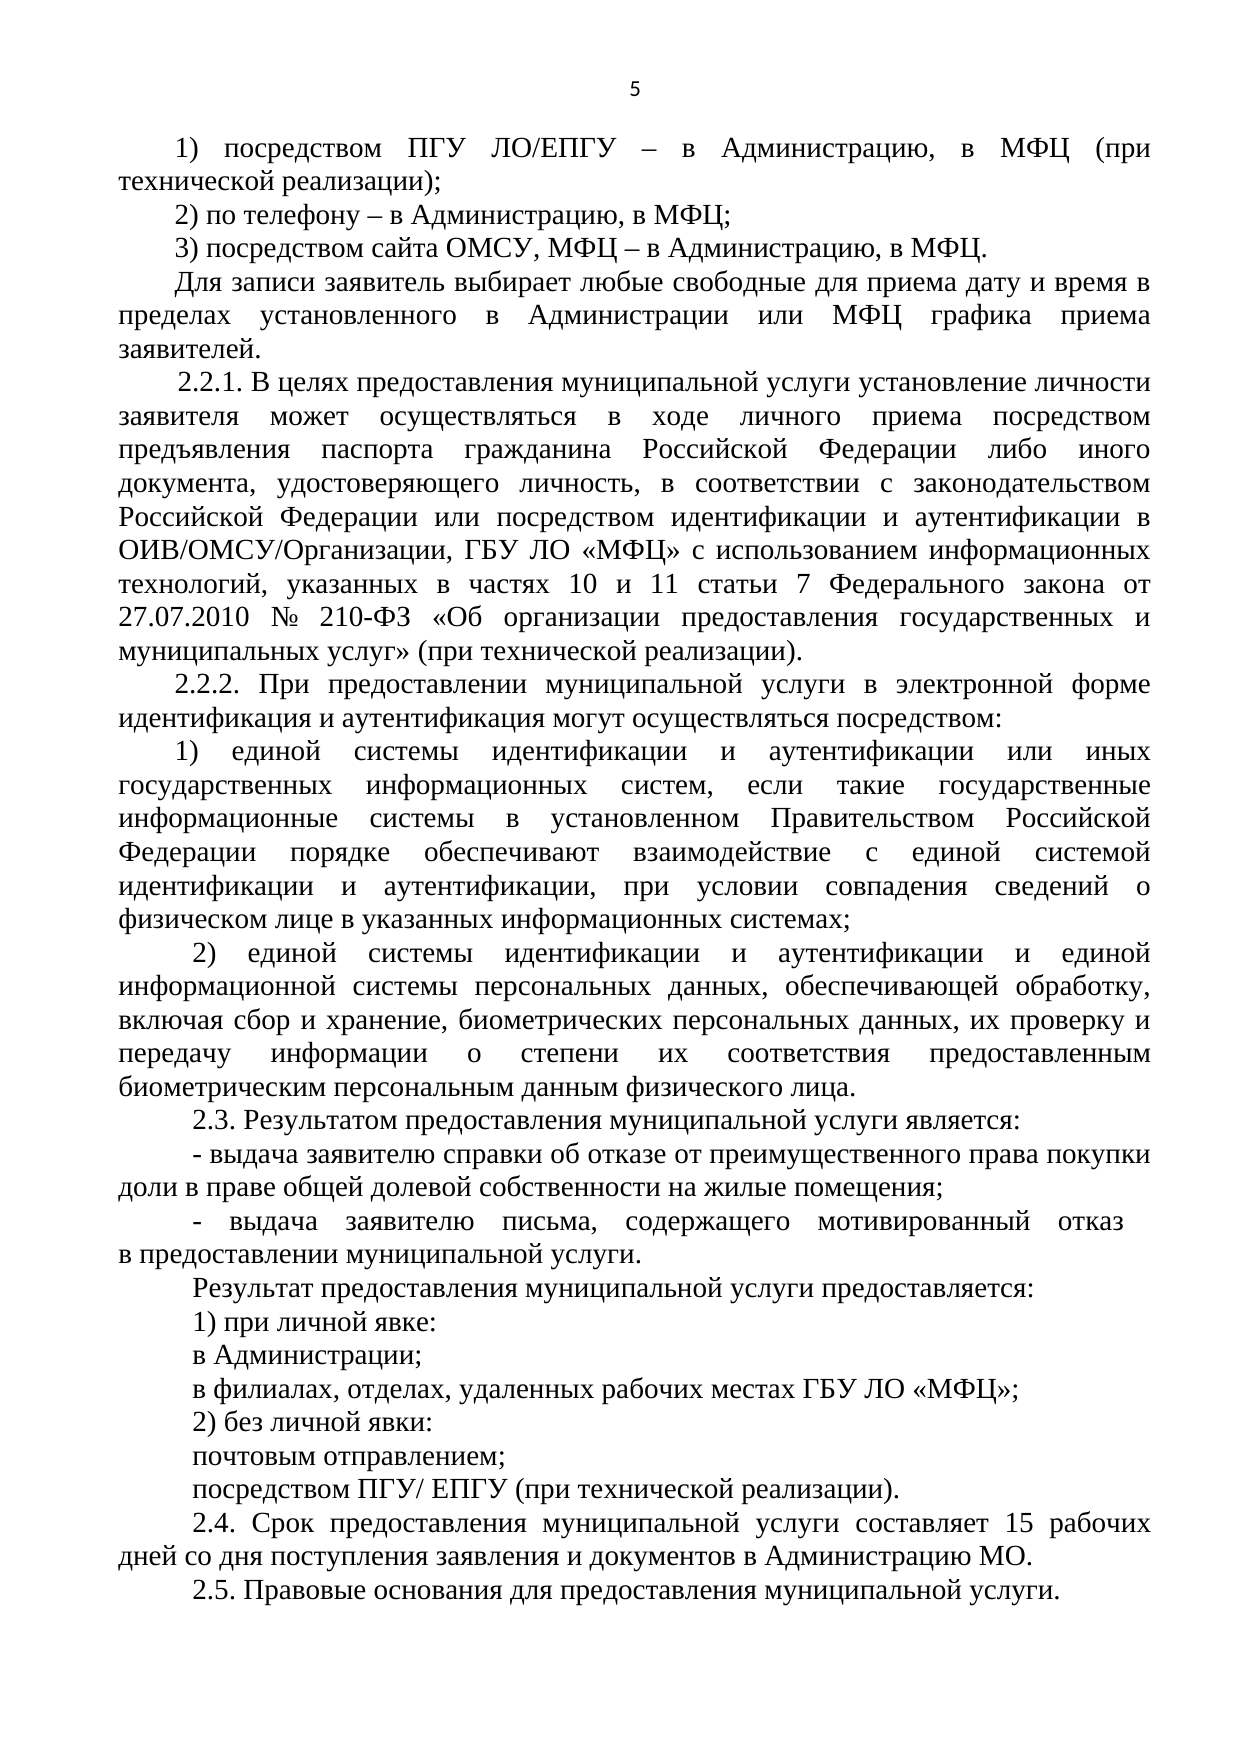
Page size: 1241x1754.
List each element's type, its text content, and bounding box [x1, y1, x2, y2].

text Результат предоставления муниципальной услуги предоставляется: [118, 1270, 1152, 1304]
text в Администрации; [118, 1337, 1152, 1371]
text - выдача заявителю справки об отказе от преимущественного права покупки доли в праве общей долевой собственности на жилые помещения; [118, 1136, 1152, 1203]
text 2) единой системы идентификации и аутентификации и единой информационной системы персональных данных, обеспечивающей обработку, включая сбор и хранение, биометрических персональных данных, их проверку и передачу информации о степени их соответствия предоставленным биометрическим персональным данным физического лица. [118, 935, 1152, 1102]
text 3) посредством сайта ОМСУ, МФЦ – в Администрацию, в МФЦ. [118, 230, 1152, 264]
text 2) без личной явки: [118, 1404, 1152, 1438]
text 2.2.2. При предоставлении муниципальной услуги в электронной форме идентификация и аутентификация могут осуществляться посредством: [118, 666, 1152, 733]
text 2.2.1. В целях предоставления муниципальной услуги установление личности заявителя может осуществляться в ходе личного приема посредством предъявления паспорта гражданина Российской Федерации либо иного документа, удостоверяющего личность, в соответствии с законодательством Российской Федерации или посредством идентификации и аутентификации в ОИВ/ОМСУ/Организации, ГБУ ЛО «МФЦ» с использованием информационных технологий, указанных в частях 10 и 11 статьи 7 Федерального закона от 27.07.2010 № 210-ФЗ «Об организации предоставления государственных и муниципальных услуг» (при технической реализации). [118, 364, 1152, 666]
text 1) единой системы идентификации и аутентификации или иных государственных информационных систем, если такие государственные информационные системы в установленном Правительством Российской Федерации порядке обеспечивают взаимодействие с единой системой идентификации и аутентификации, при условии совпадения сведений о физическом лице в указанных информационных системах; [118, 733, 1152, 935]
text 2.3. Результатом предоставления муниципальной услуги является: [118, 1102, 1152, 1136]
text 1) при личной явке: [118, 1304, 1152, 1337]
text 2.5. Правовые основания для предоставления муниципальной услуги. [118, 1572, 1152, 1606]
text Для записи заявитель выбирает любые свободные для приема дату и время в пределах установленного в Администрации или МФЦ графика приема заявителей. [118, 264, 1152, 364]
text - выдача заявителю письма, содержащего мотивированный отказ в предоставлении муниципальной услуги. [118, 1203, 1152, 1270]
text 1) посредством ПГУ ЛО/ЕПГУ – в Администрацию, в МФЦ (при технической реализации); [118, 130, 1152, 197]
text почтовым отправлением; [118, 1438, 1152, 1471]
text в филиалах, отделах, удаленных рабочих местах ГБУ ЛО «МФЦ»; [118, 1371, 1152, 1404]
text посредством ПГУ/ ЕПГУ (при технической реализации). [118, 1471, 1152, 1505]
text 2) по телефону – в Администрацию, в МФЦ; [118, 197, 1152, 230]
text 2.4. Срок предоставления муниципальной услуги составляет 15 рабочих дней со дня поступления заявления и документов в Администрацию МО. [118, 1505, 1152, 1572]
